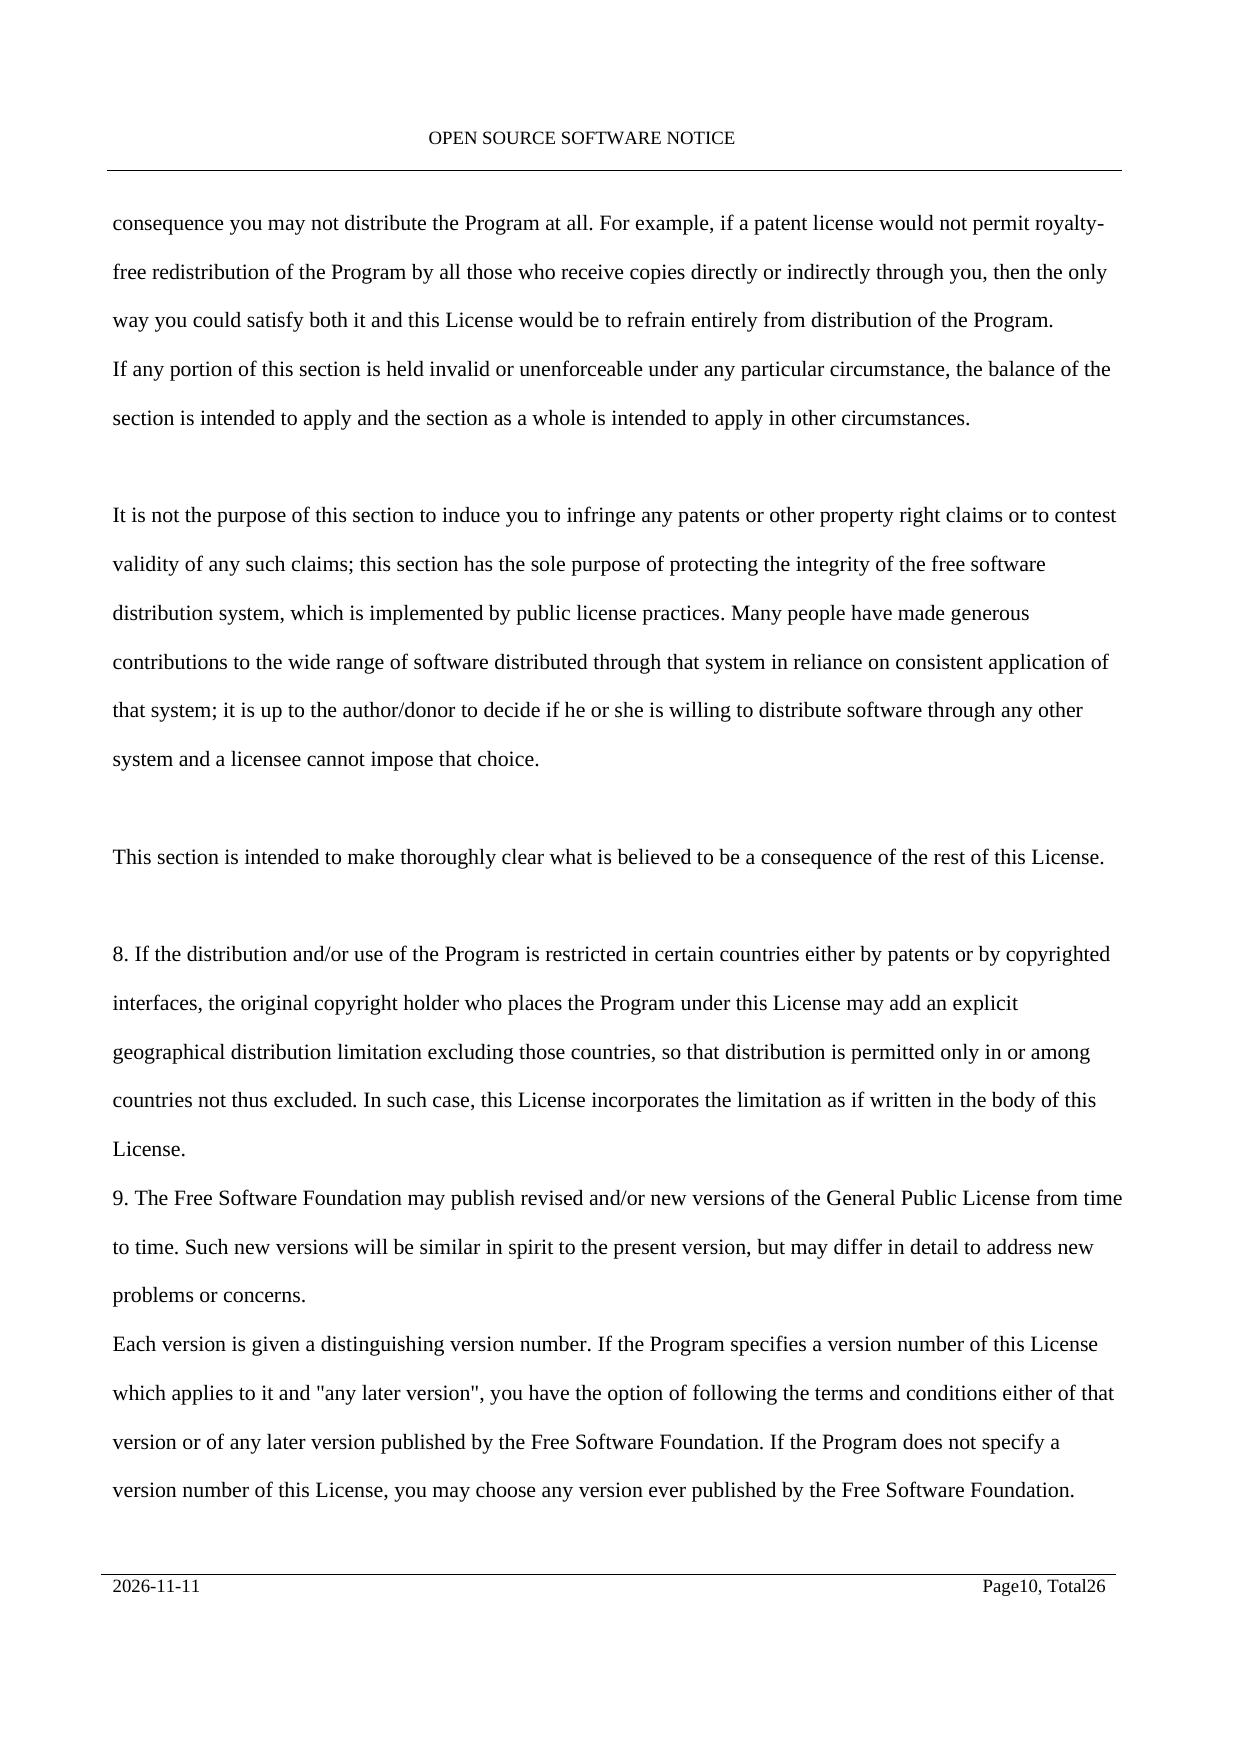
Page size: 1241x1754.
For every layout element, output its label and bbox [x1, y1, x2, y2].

text [112, 206, 1128, 1506]
